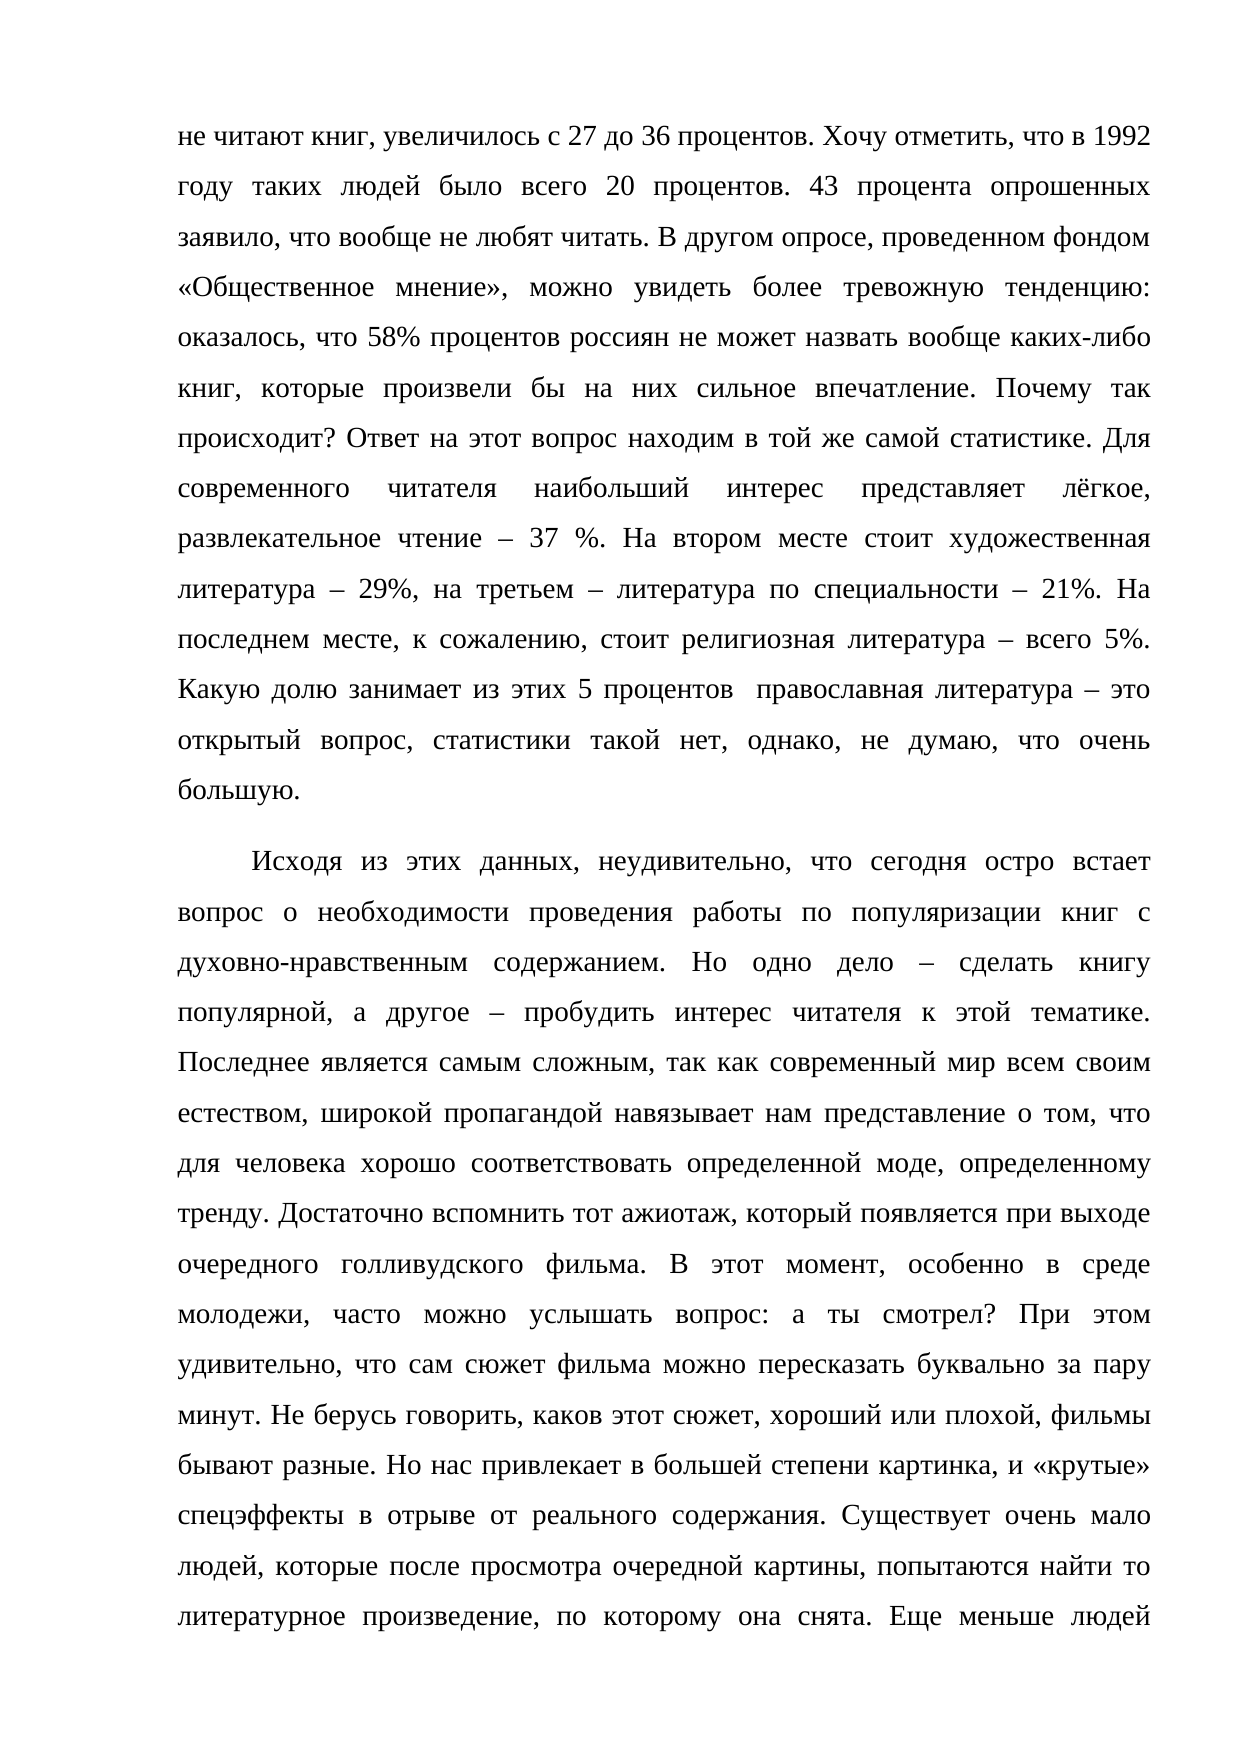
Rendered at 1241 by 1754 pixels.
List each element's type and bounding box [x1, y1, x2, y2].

text [177, 118, 1152, 806]
text [177, 843, 1152, 1632]
